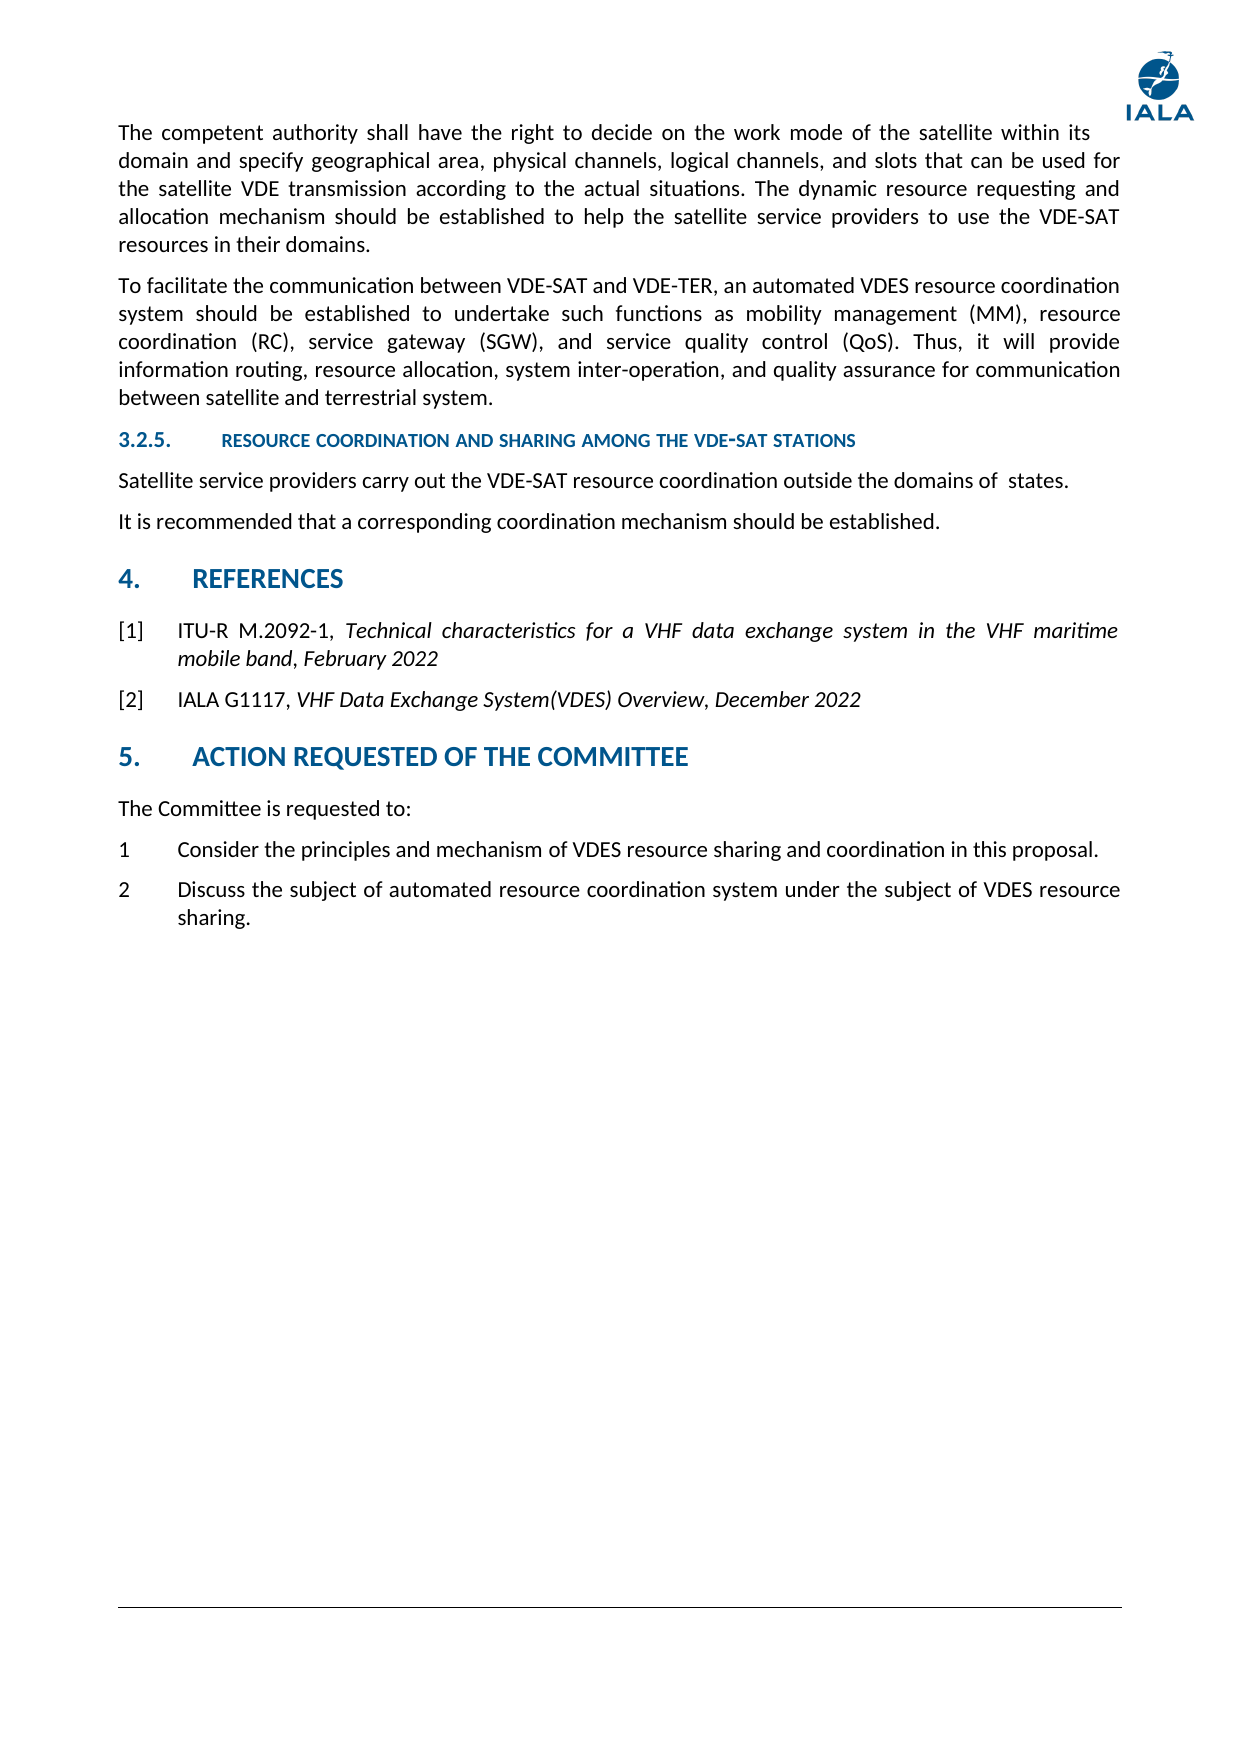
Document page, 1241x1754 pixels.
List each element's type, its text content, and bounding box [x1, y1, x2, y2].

text The Committee is requested to: [118, 794, 1122, 822]
subtitle References [118, 560, 1122, 596]
subtitle Action requested of the Committee [118, 738, 1122, 773]
text To facilitate the communication between VDE-SAT and VDE-TER, an automated VDES resource coordination system should be established to undertake such functions as mobility management (MM), resource coordination (RC), service gateway (SGW), and service quality control (QoS). Thus, it will provide information routing, resource allocation, system inter-operation, and quality assurance for communication between satellite and terrestrial system. [118, 271, 1122, 411]
list Discuss the subject of automated resource coordination system under the subject of VDES resource sharing. [118, 875, 1122, 931]
text The competent authority shall have the right to decide on the work mode of the satellite within its domain and specify geographical area, physical channels, logical channels, and slots that can be used for the satellite VDE transmission according to the actual situations. The dynamic resource requesting and allocation mechanism should be established to help the satellite service providers to use the VDE-SAT resources in their domains. [118, 118, 1122, 258]
subtitle resource coordination and sharing among the vde-sat stations [118, 423, 1033, 454]
picture [1111, 43, 1206, 136]
list Consider the principles and mechanism of VDES resource sharing and coordination in this proposal. [118, 835, 1122, 863]
text Satellite service providers carry out the VDE-SAT resource coordination outside the domains of states. [118, 466, 1122, 494]
text IALA G1117, VHF Data Exchange System(VDES) Overview, December 2022 [118, 685, 1122, 713]
text ITU-R M.2092-1, Technical characteristics for a VHF data exchange system in the VHF maritime mobile band, February 2022 [118, 616, 1122, 672]
text It is recommended that a corresponding coordination mechanism should be established. [118, 507, 1122, 535]
